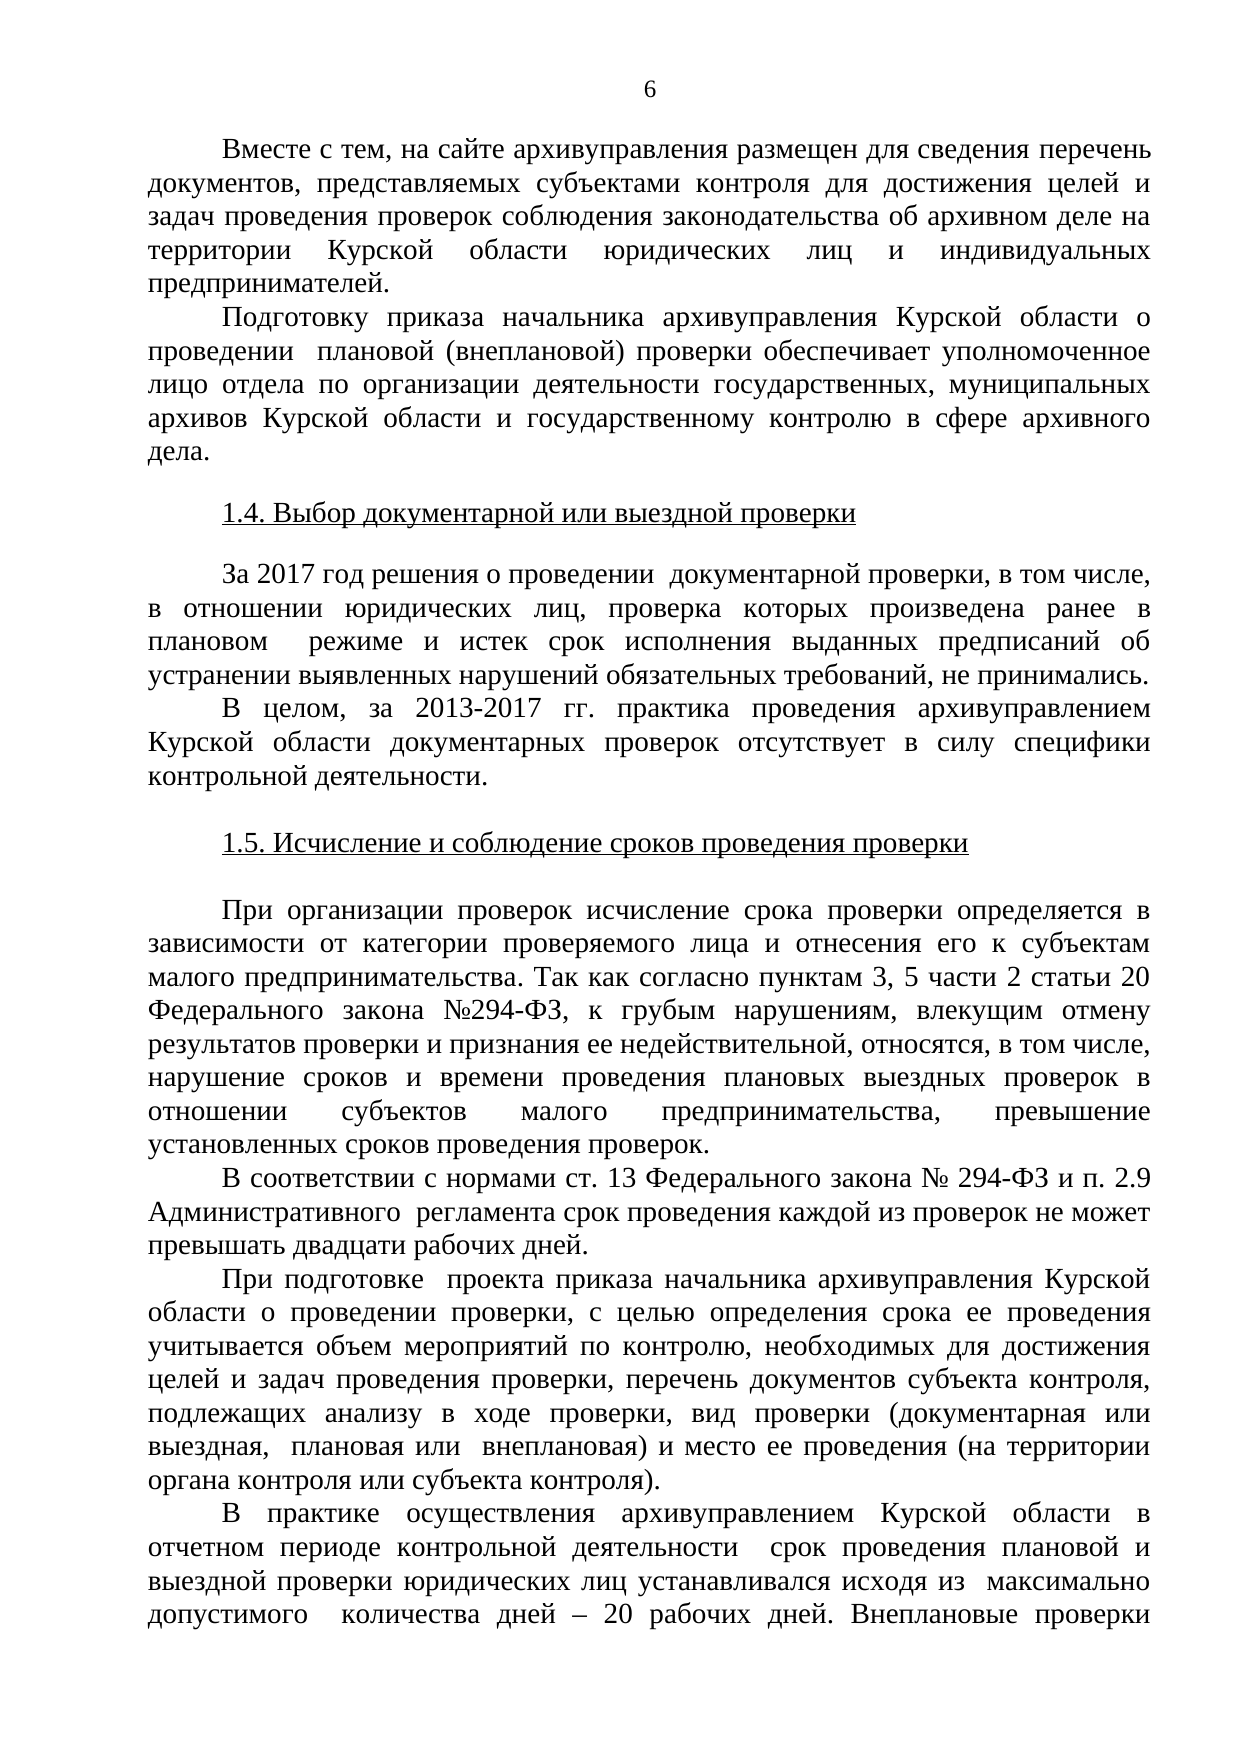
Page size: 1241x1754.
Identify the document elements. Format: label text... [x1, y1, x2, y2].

text Вместе с тем, на сайте архивуправления размещен для сведения перечень документов, представляемых субъектами контроля для достижения целей и задач проведения проверок соблюдения законодательства об архивном деле на территории Курской области юридических лиц и индивидуальных предпринимателей. [148, 131, 1152, 299]
text 1.5. Исчисление и соблюдение сроков проведения проверки [148, 825, 1152, 858]
text В соответствии с нормами ст. 13 Федерального закона № 294-ФЗ и п. 2.9 Административного регламента срок проведения каждой из проверок не может превышать двадцати рабочих дней. [148, 1160, 1152, 1261]
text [148, 1496, 1152, 1630]
text При подготовке проекта приказа начальника архивуправления Курской области о проведении проверки, с целью определения срока ее проведения учитывается объем мероприятий по контролю, необходимых для достижения целей и задач проведения проверки, перечень документов субъекта контроля, подлежащих анализу в ходе проверки, вид проверки (документарная или выездная, плановая или внеплановая) и место ее проведения (на территории органа контроля или субъекта контроля). [148, 1261, 1152, 1496]
text За 2017 год решения о проведении документарной проверки, в том числе, в отношении юридических лиц, проверка которых произведена ранее в плановом режиме и истек срок исполнения выданных предписаний об устранении выявленных нарушений обязательных требований, не принимались. [148, 556, 1152, 691]
text В целом, за 2013-2017 гг. практика проведения архивуправлением Курской области документарных проверок отсутствует в силу специфики контрольной деятельности. [148, 691, 1152, 791]
text При организации проверок исчисление срока проверки определяется в зависимости от категории проверяемого лица и отнесения его к субъектам малого предпринимательства. Так как согласно пунктам 3, 5 части 2 статьи 20 Федерального закона №294-ФЗ, к грубым нарушениям, влекущим отмену результатов проверки и признания ее недействительной, относятся, в том числе, нарушение сроков и времени проведения плановых выездных проверок в отношении субъектов малого предпринимательства, превышение установленных сроков проведения проверок. [148, 892, 1152, 1160]
text 1.4. Выбор документарной или выездной проверки [148, 495, 1152, 528]
text Подготовку приказа начальника архивуправления Курской области о проведении плановой (внеплановой) проверки обеспечивает уполномоченное лицо отдела по организации деятельности государственных, муниципальных архивов Курской области и государственному контролю в сфере архивного дела. [148, 299, 1152, 467]
